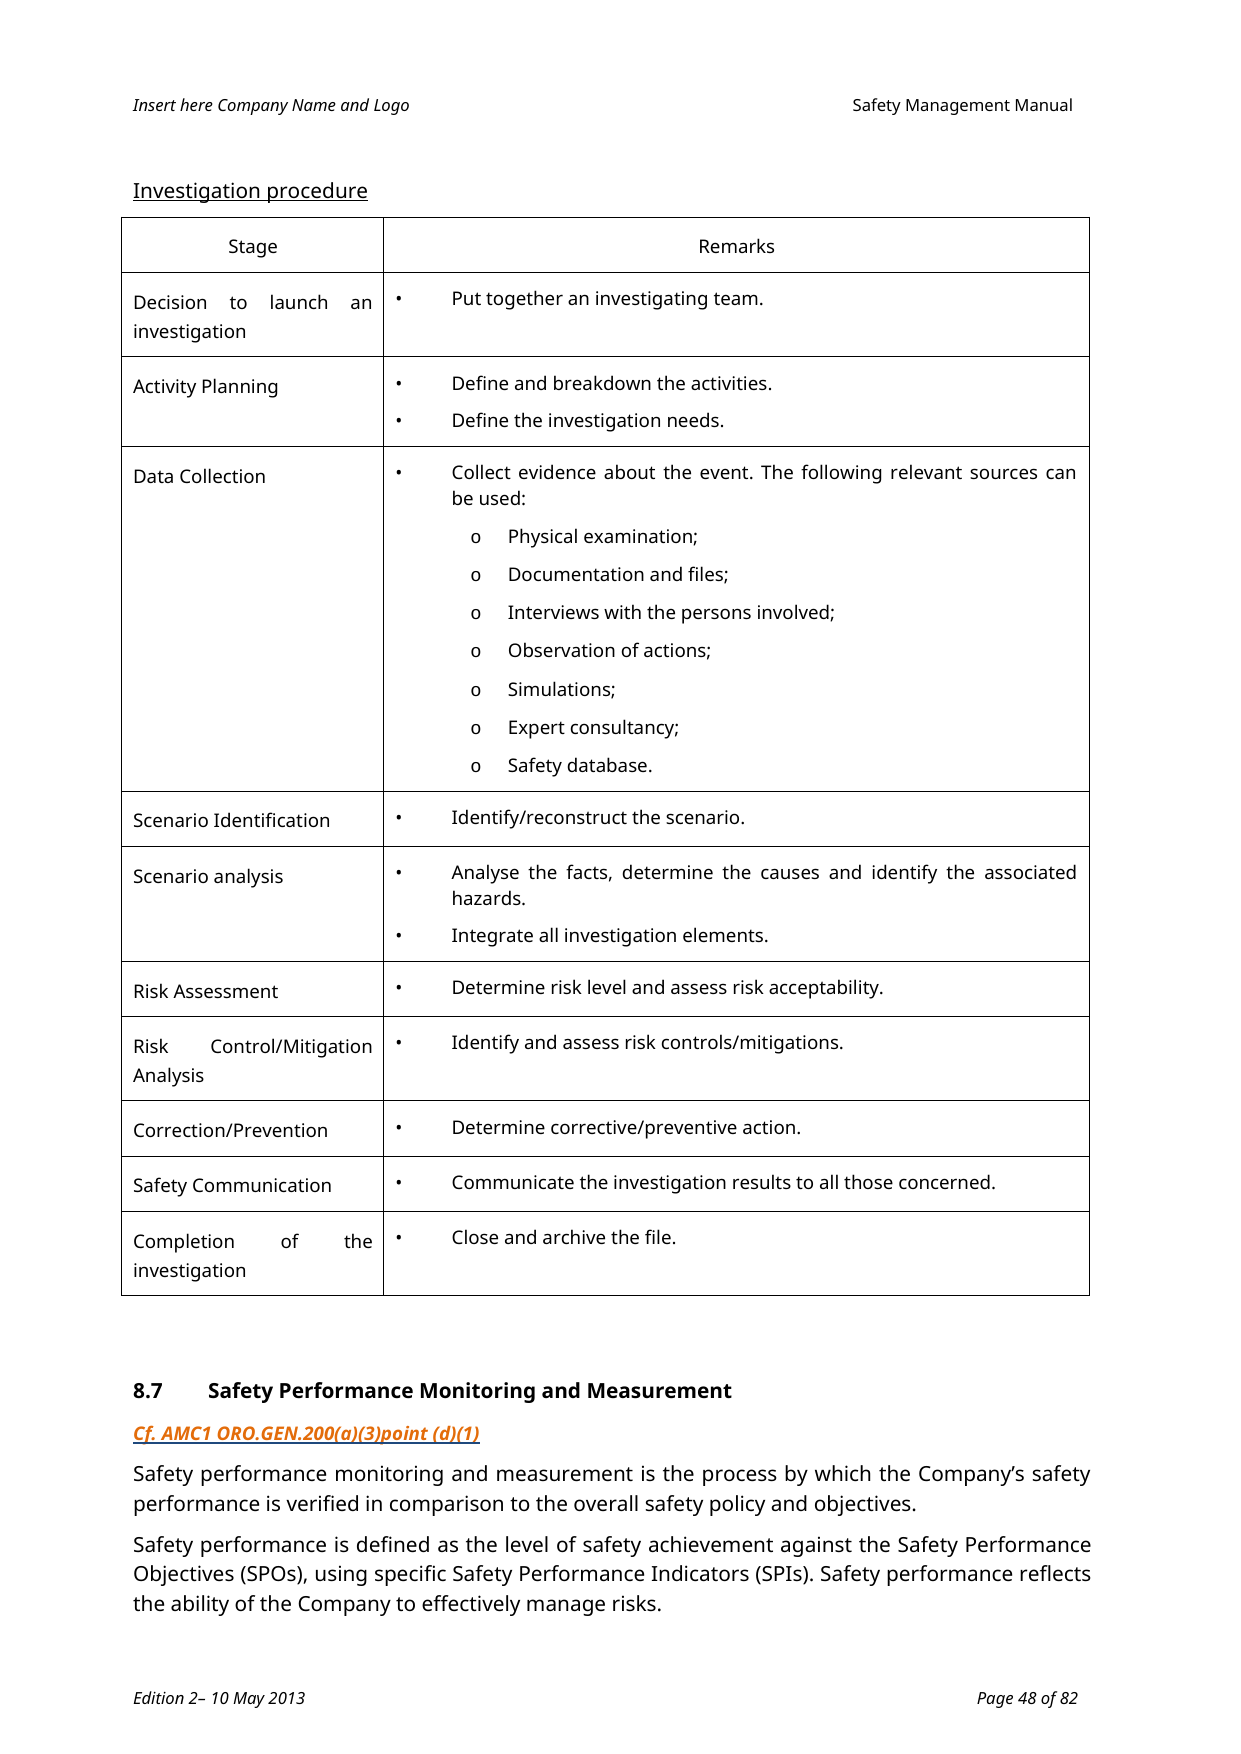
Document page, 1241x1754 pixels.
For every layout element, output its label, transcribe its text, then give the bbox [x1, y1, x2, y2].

table_cell Identify/reconstruct the scenario. [384, 792, 1089, 846]
table_cell Define and breakdown the activities. Define the investigation needs. [384, 357, 1089, 446]
text 8.7 Safety Performance Monitoring and Measurement [133, 1375, 1093, 1404]
table_cell Correction/Prevention [122, 1101, 383, 1156]
table_cell Determine corrective/preventive action. [384, 1101, 1089, 1156]
table_cell Scenario Identification [122, 792, 383, 846]
table_cell Determine risk level and assess risk acceptability. [384, 962, 1089, 1016]
table_cell Communicate the investigation results to all those concerned. [384, 1157, 1089, 1211]
table_cell Decision to launch an investigation [122, 273, 383, 356]
table_cell Identify and assess risk controls/mitigations. [384, 1017, 1089, 1100]
table_cell Risk Assessment [122, 962, 383, 1016]
table_cell Scenario analysis [122, 847, 383, 961]
table_cell Analyse the facts, determine the causes and identify the associated hazards. Integrate all investigation elements. [384, 847, 1089, 961]
table_cell Safety Communication [122, 1157, 383, 1211]
table_cell Risk Control/Mitigation Analysis [122, 1017, 383, 1100]
table_cell Completion of the investigation [122, 1212, 383, 1295]
text Investigation procedure [133, 175, 1093, 204]
table_header Stage [122, 218, 383, 272]
table_cell Close and archive the file. [384, 1212, 1089, 1295]
text Cf. AMC1 ORO.GEN.200(a)(3)point (d)(1) [133, 1417, 1093, 1446]
text Safety performance is defined as the level of safety achievement against the Safety Performance Objectives (SPOs), using specific Safety Performance Indicators (SPIs). Safety performance reflects the ability of the Company to effectively manage risks. [133, 1529, 1093, 1617]
table_cell Activity Planning [122, 357, 383, 446]
table_header Remarks [384, 218, 1089, 272]
table_cell Data Collection [122, 447, 383, 791]
text Safety performance monitoring and measurement is the process by which the Company’s safety performance is verified in comparison to the overall safety policy and objectives. [133, 1459, 1093, 1517]
table_cell Collect evidence about the event. The following relevant sources can be used: Physical examination; Documentation and files; Interviews with the persons involved; Observation of actions; Simulations; Expert consultancy; Safety database. [384, 447, 1089, 791]
table_cell Put together an investigating team. [384, 273, 1089, 356]
